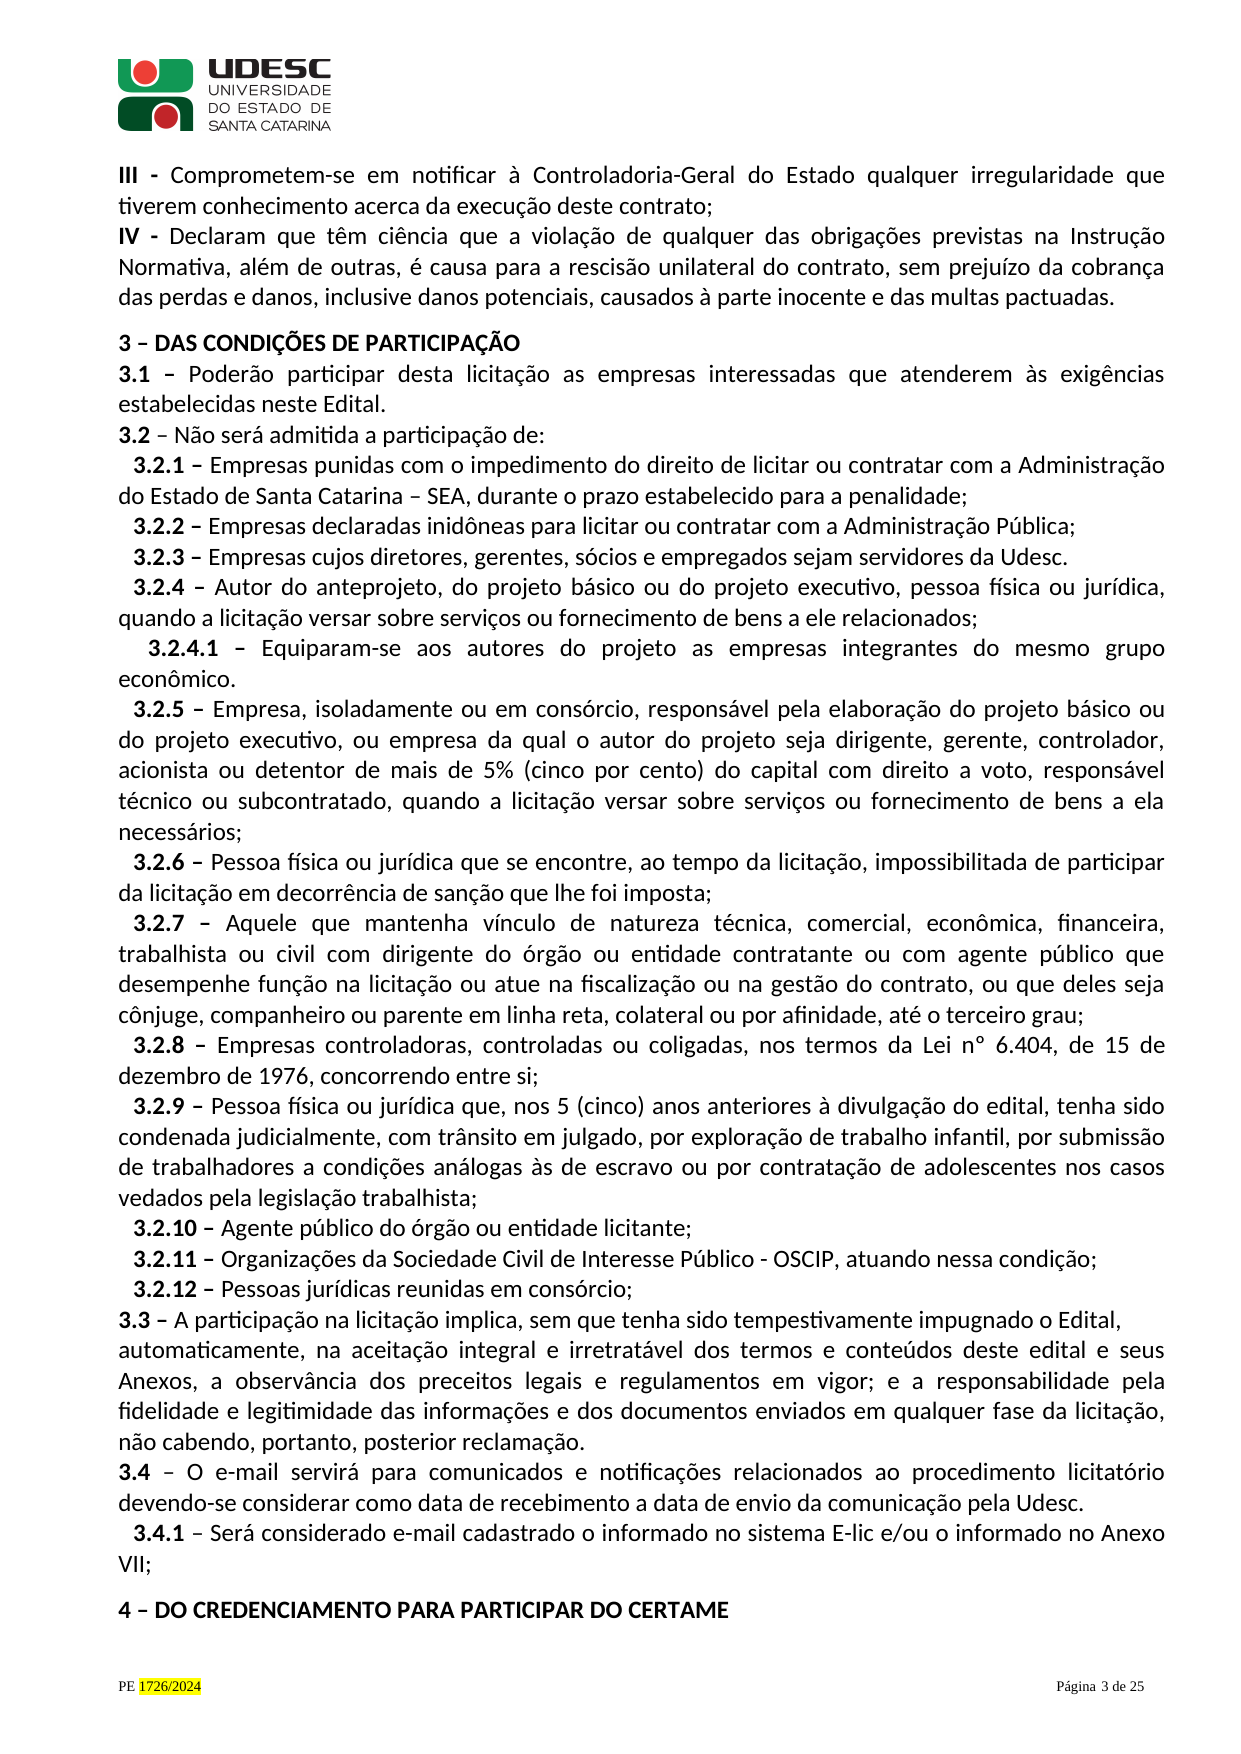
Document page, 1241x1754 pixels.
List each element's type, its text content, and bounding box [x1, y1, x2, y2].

text III - Comprometem-se em notificar à Controladoria-Geral do Estado qualquer irregularidade que tiverem conhecimento acerca da execução deste contrato; [118, 159, 1166, 220]
text 3.2.1 – Empresas punidas com o impedimento do direito de licitar ou contratar com a Administração do Estado de Santa Catarina – SEA, durante o prazo estabelecido para a penalidade; [118, 449, 1166, 510]
text 3.2.3 – Empresas cujos diretores, gerentes, sócios e empregados sejam servidores da Udesc. [118, 541, 1166, 571]
text 4 – DO CREDENCIAMENTO PARA PARTICIPAR DO CERTAME [118, 1594, 1166, 1624]
text 3.2.10 – Agente público do órgão ou entidade licitante; [118, 1212, 1166, 1243]
text 3.2.12 – Pessoas jurídicas reunidas em consórcio; [118, 1273, 1166, 1304]
text 3.2.5 – Empresa, isoladamente ou em consórcio, responsável pela elaboração do projeto básico ou do projeto executivo, ou empresa da qual o autor do projeto seja dirigente, gerente, controlador, acionista ou detentor de mais de 5% (cinco por cento) do capital com direito a voto, responsável técnico ou subcontratado, quando a licitação versar sobre serviços ou fornecimento de bens a ela necessários; [118, 693, 1166, 846]
text 3.2.9 – Pessoa física ou jurídica que, nos 5 (cinco) anos anteriores à divulgação do edital, tenha sido condenada judicialmente, com trânsito em julgado, por exploração de trabalho infantil, por submissão de trabalhadores a condições análogas às de escravo ou por contratação de adolescentes nos casos vedados pela legislação trabalhista; [118, 1090, 1166, 1212]
text 3.4 – O e-mail servirá para comunicados e notificações relacionados ao procedimento licitatório devendo-se considerar como data de recebimento a data de envio da comunicação pela Udesc. [118, 1457, 1166, 1518]
text 3.2.8 – Empresas controladoras, controladas ou coligadas, nos termos da Lei nº 6.404, de 15 de dezembro de 1976, concorrendo entre si; [118, 1029, 1166, 1090]
text 3.2.7 – Aquele que mantenha vínculo de natureza técnica, comercial, econômica, financeira, trabalhista ou civil com dirigente do órgão ou entidade contratante ou com agente público que desempenhe função na licitação ou atue na fiscalização ou na gestão do contrato, ou que deles seja cônjuge, companheiro ou parente em linha reta, colateral ou por afinidade, até o terceiro grau; [118, 907, 1166, 1029]
text 3.4.1 – Será considerado e-mail cadastrado o informado no sistema E-lic e/ou o informado no Anexo VII; [118, 1518, 1166, 1579]
text 3.3 – A participação na licitação implica, sem que tenha sido tempestivamente impugnado o Edital, [118, 1304, 1166, 1334]
text 3.2.6 – Pessoa física ou jurídica que se encontre, ao tempo da licitação, impossibilitada de participar da licitação em decorrência de sanção que lhe foi imposta; [118, 846, 1166, 907]
text IV - Declaram que têm ciência que a violação de qualquer das obrigações previstas na Instrução Normativa, além de outras, é causa para a rescisão unilateral do contrato, sem prejuízo da cobrança das perdas e danos, inclusive danos potenciais, causados à parte inocente e das multas pactuadas. [118, 220, 1166, 312]
picture [118, 59, 331, 131]
text 3.2.2 – Empresas declaradas inidôneas para licitar ou contratar com a Administração Pública; [118, 510, 1166, 541]
text 3.2.4 – Autor do anteprojeto, do projeto básico ou do projeto executivo, pessoa física ou jurídica, quando a licitação versar sobre serviços ou fornecimento de bens a ele relacionados; [118, 571, 1166, 632]
text 3.2.11 – Organizações da Sociedade Civil de Interesse Público - OSCIP, atuando nessa condição; [118, 1243, 1166, 1273]
text 3.2.4.1 – Equiparam-se aos autores do projeto as empresas integrantes do mesmo grupo econômico. [118, 632, 1166, 693]
text automaticamente, na aceitação integral e irretratável dos termos e conteúdos deste edital e seus Anexos, a observância dos preceitos legais e regulamentos em vigor; e a responsabilidade pela fidelidade e legitimidade das informações e dos documentos enviados em qualquer fase da licitação, não cabendo, portanto, posterior reclamação. [118, 1334, 1166, 1457]
text 3 – DAS CONDIÇÕES DE PARTICIPAÇÃO [118, 327, 1166, 358]
text 3.1 – Poderão participar desta licitação as empresas interessadas que atenderem às exigências estabelecidas neste Edital. [118, 358, 1166, 419]
text 3.2 – Não será admitida a participação de: [118, 419, 1166, 449]
